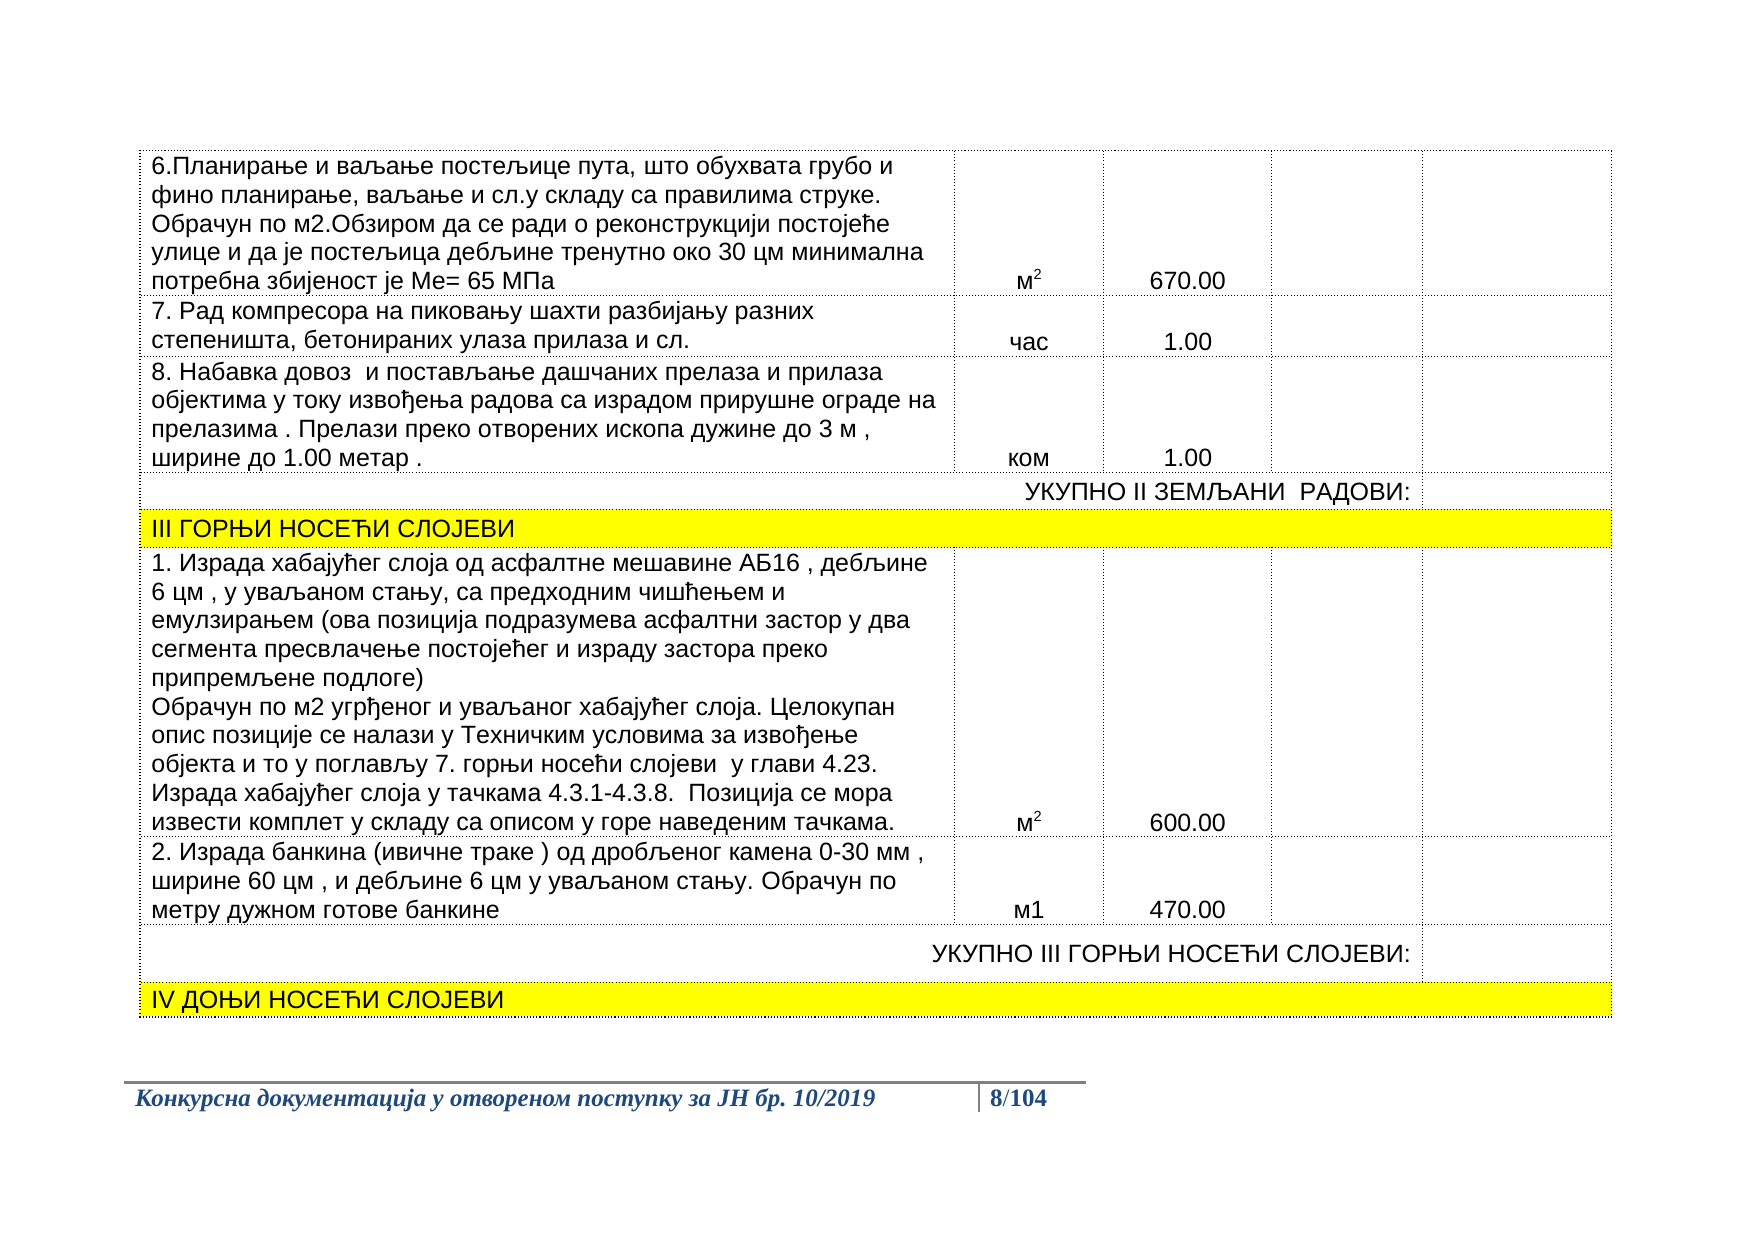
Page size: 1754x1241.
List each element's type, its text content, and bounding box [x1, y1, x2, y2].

table_cell [1422, 472, 1612, 509]
table_cell 1.00 [1103, 356, 1272, 472]
table_cell 1. Израда хабајућег слоја од асфалтне мешавине АБ16 , дебљине 6 цм , у уваљаном стању, са предходним чишћењем и емулзирањем (ова позиција подразумева асфалтни застор у два сегмента пресвлачење постојећег и израду застора преко припремљене подлоге) Обрачун по м2 угрђеног и уваљаног хабајућег слоја. Целокупан опис позиције се налази у Техничким условима за извођење објекта и то у поглављу 7. горњи носећи слојеви у глави 4.23. Израда хабајућег слоја у тачкама 4.3.1-4.3.8. Позиција се мора извести комплет у складу са описом у горе наведеним тачкама. [140, 547, 954, 836]
table_cell УКУПНО III ГОРЊИ НОСЕЋИ СЛОЈЕВИ: [140, 924, 1422, 982]
table_cell 2. Израда банкина (ивичне траке ) од дробљеног камена 0-30 мм , ширине 60 цм , и дебљине 6 цм у уваљаном стању. Обрачун по метру дужном готове банкине [140, 836, 954, 923]
table_cell 8. Набавка довоз и постављање дашчаних прелаза и прилаза објектима у току извођења радова са израдом прирушне ограде на прелазима . Прелази преко отворених ископа дужине до 3 м , ширине до 1.00 метар . [140, 356, 954, 472]
table_cell 600.00 [1103, 547, 1272, 836]
table_cell м2 [954, 150, 1103, 295]
table_cell УКУПНО II ЗЕМЉАНИ РАДОВИ: [140, 472, 1422, 509]
table_cell 670.00 [1103, 150, 1272, 295]
table_cell [1422, 836, 1612, 923]
table_cell м1 [954, 836, 1103, 923]
table_cell [1272, 356, 1422, 472]
table_cell [1422, 924, 1612, 982]
table_cell [1422, 150, 1612, 295]
table_cell [1272, 547, 1422, 836]
table_cell [1272, 295, 1422, 356]
table_cell 470.00 [1103, 836, 1272, 923]
table_cell [1422, 295, 1612, 356]
table_cell [1422, 356, 1612, 472]
table_cell IV ДОЊИ НОСЕЋИ СЛОЈЕВИ [140, 982, 1612, 1016]
table_cell III ГОРЊИ НОСЕЋИ СЛОЈЕВИ [140, 509, 1612, 547]
table_cell м2 [954, 547, 1103, 836]
table_cell ком [954, 356, 1103, 472]
table_cell 7. Рад компресора на пиковању шахти разбијању разних степеништа, бетонираних улаза прилаза и сл. [140, 295, 954, 356]
table_cell 6.Планирање и ваљање постељице пута, што обухвата грубо и фино планирање, ваљање и сл.у складу са правилима струке. Обрачун по м2.Обзиром да се ради о реконструкцији постојеће улице и да је постељица дебљине тренутно око 30 цм минимална потребна збијеност је Ме= 65 МПа [140, 150, 954, 295]
table_cell [1422, 547, 1612, 836]
table_cell 1.00 [1103, 295, 1272, 356]
table_cell [1272, 150, 1422, 295]
table_cell [1272, 836, 1422, 923]
table_cell час [954, 295, 1103, 356]
